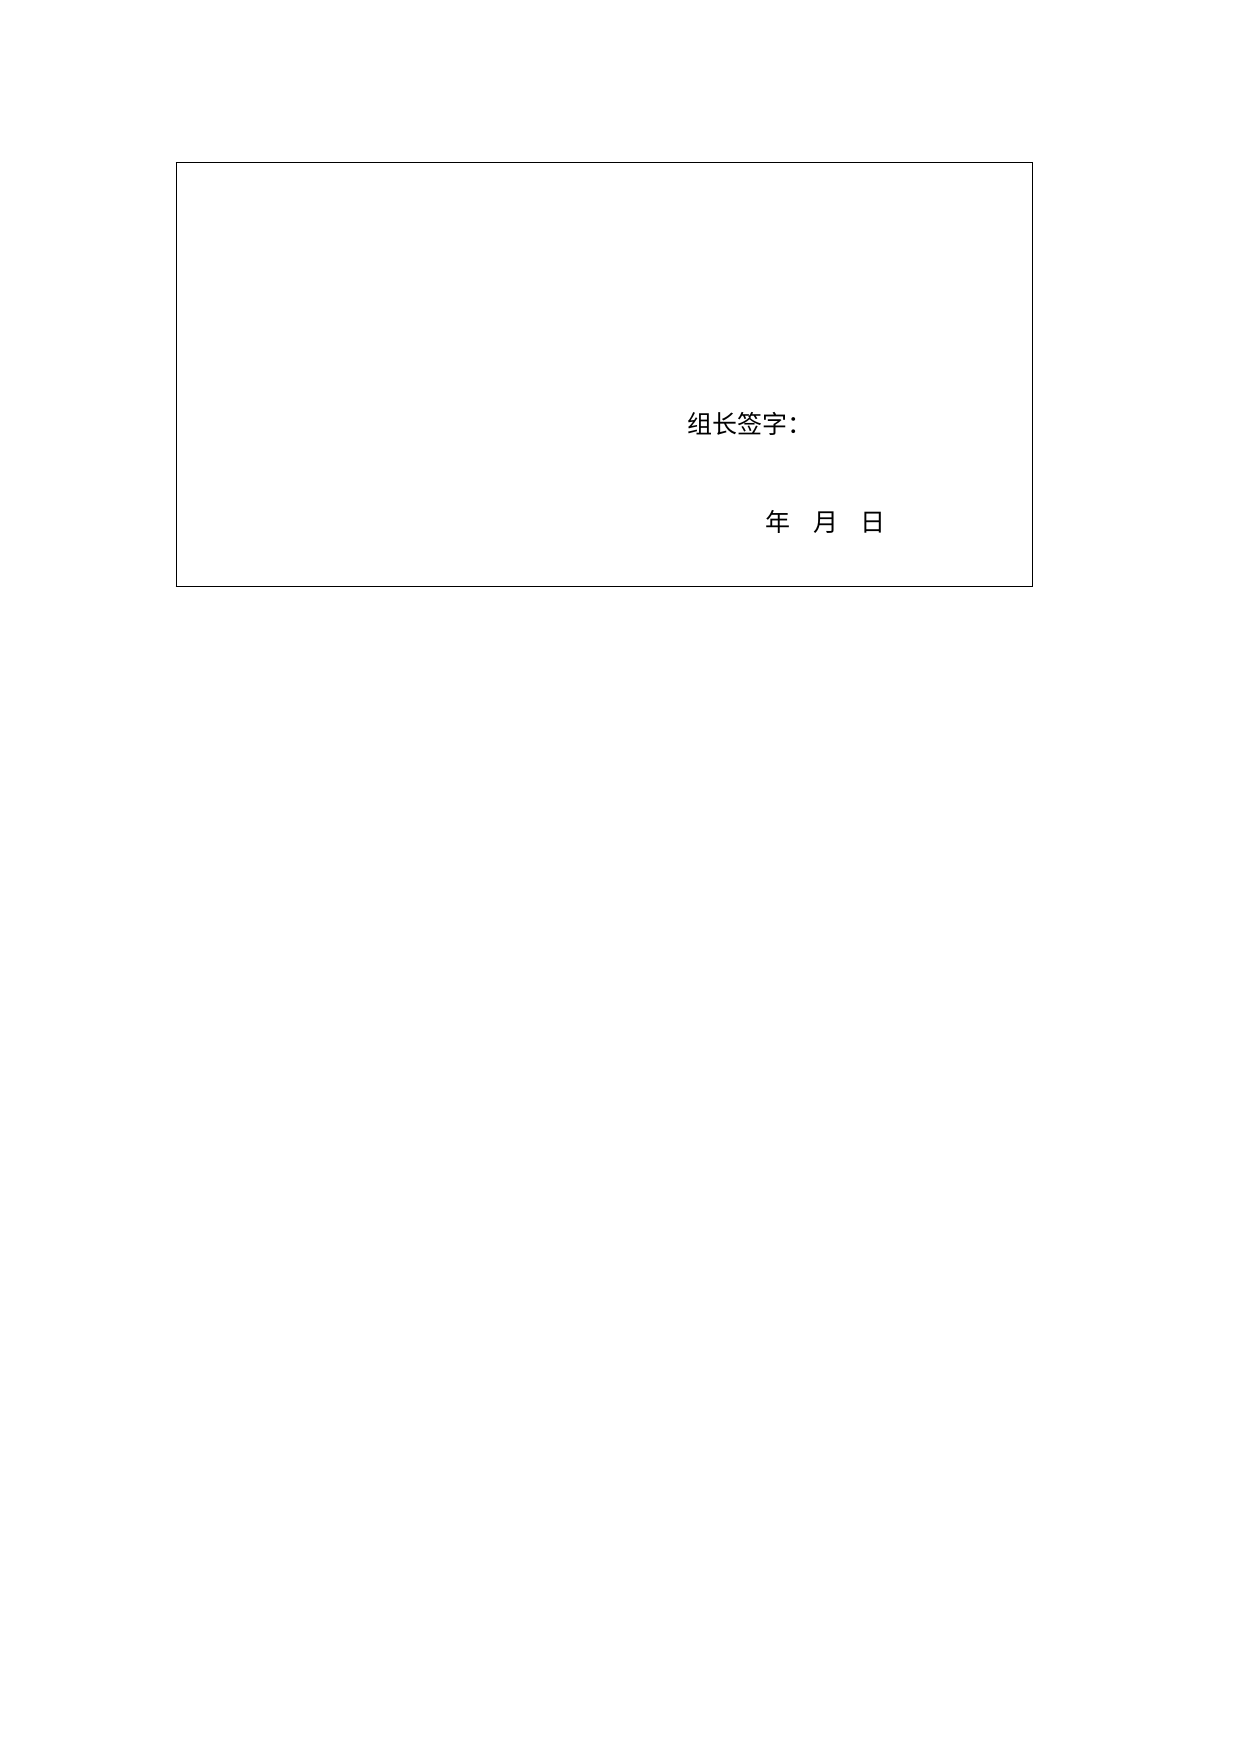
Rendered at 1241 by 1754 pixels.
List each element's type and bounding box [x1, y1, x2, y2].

table_cell [177, 163, 1032, 586]
